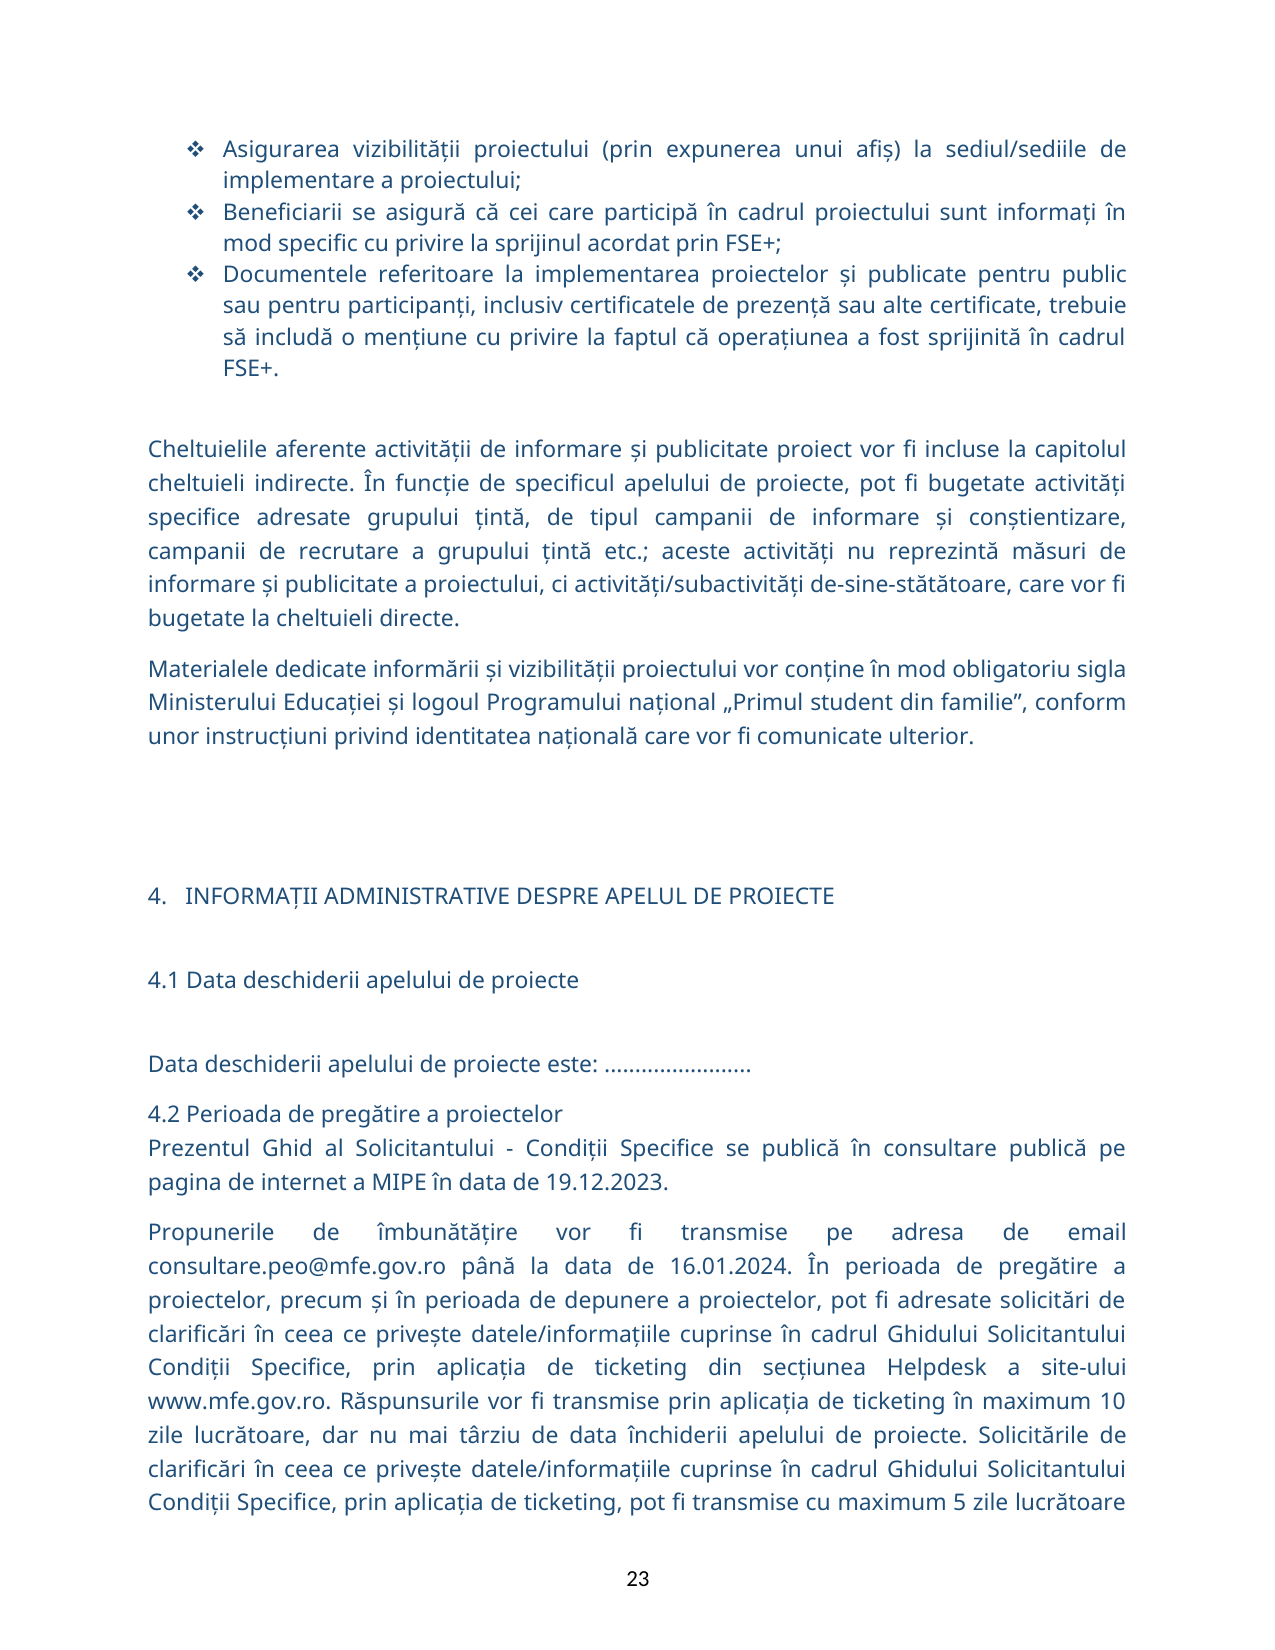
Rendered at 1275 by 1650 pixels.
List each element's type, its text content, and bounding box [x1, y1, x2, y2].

list Beneficiarii se asigură că cei care participă în cadrul proiectului sunt informați în mod specific cu privire la sprijinul acordat prin FSE+; [185, 195, 1127, 258]
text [148, 1216, 1127, 1517]
subtitle INFORMAȚII ADMINISTRATIVE DESPRE APELUL DE PROIECTE [148, 879, 1127, 911]
list Asigurarea vizibilității proiectului (prin expunerea unui afiș) la sediul/sediile de implementare a proiectului; [185, 133, 1127, 195]
subtitle 4.1 Data deschiderii apelului de proiecte [148, 964, 1127, 995]
text Prezentul Ghid al Solicitantului - Condiții Specifice se publică în consultare publică pe pagina de internet a MIPE în data de 19.12.2023. [148, 1132, 1127, 1197]
text Cheltuielile aferente activității de informare și publicitate proiect vor fi incluse la capitolul cheltuieli indirecte. În funcție de specificul apelului de proiecte, pot fi bugetate activități specifice adresate grupului țintă, de tipul campanii de informare și conștientizare, campanii de recrutare a grupului țintă etc.; aceste activități nu reprezintă măsuri de informare și publicitate a proiectului, ci activități/subactivități de-sine-stătătoare, care vor fi bugetate la cheltuieli directe. [148, 433, 1127, 633]
text Data deschiderii apelului de proiecte este: ........................ [148, 1048, 1127, 1079]
list Documentele referitoare la implementarea proiectelor și publicate pentru public sau pentru participanți, inclusiv certificatele de prezență sau alte certificate, trebuie să includă o mențiune cu privire la faptul că operațiunea a fost sprijinită în cadrul FSE+. [185, 258, 1127, 383]
subtitle 4.2 Perioada de pregătire a proiectelor [148, 1098, 1127, 1129]
text Materialele dedicate informării și vizibilității proiectului vor conține în mod obligatoriu sigla Ministerului Educației și logoul Programului național „Primul student din familie”, conform unor instrucțiuni privind identitatea națională care vor fi comunicate ulterior. [148, 652, 1127, 751]
